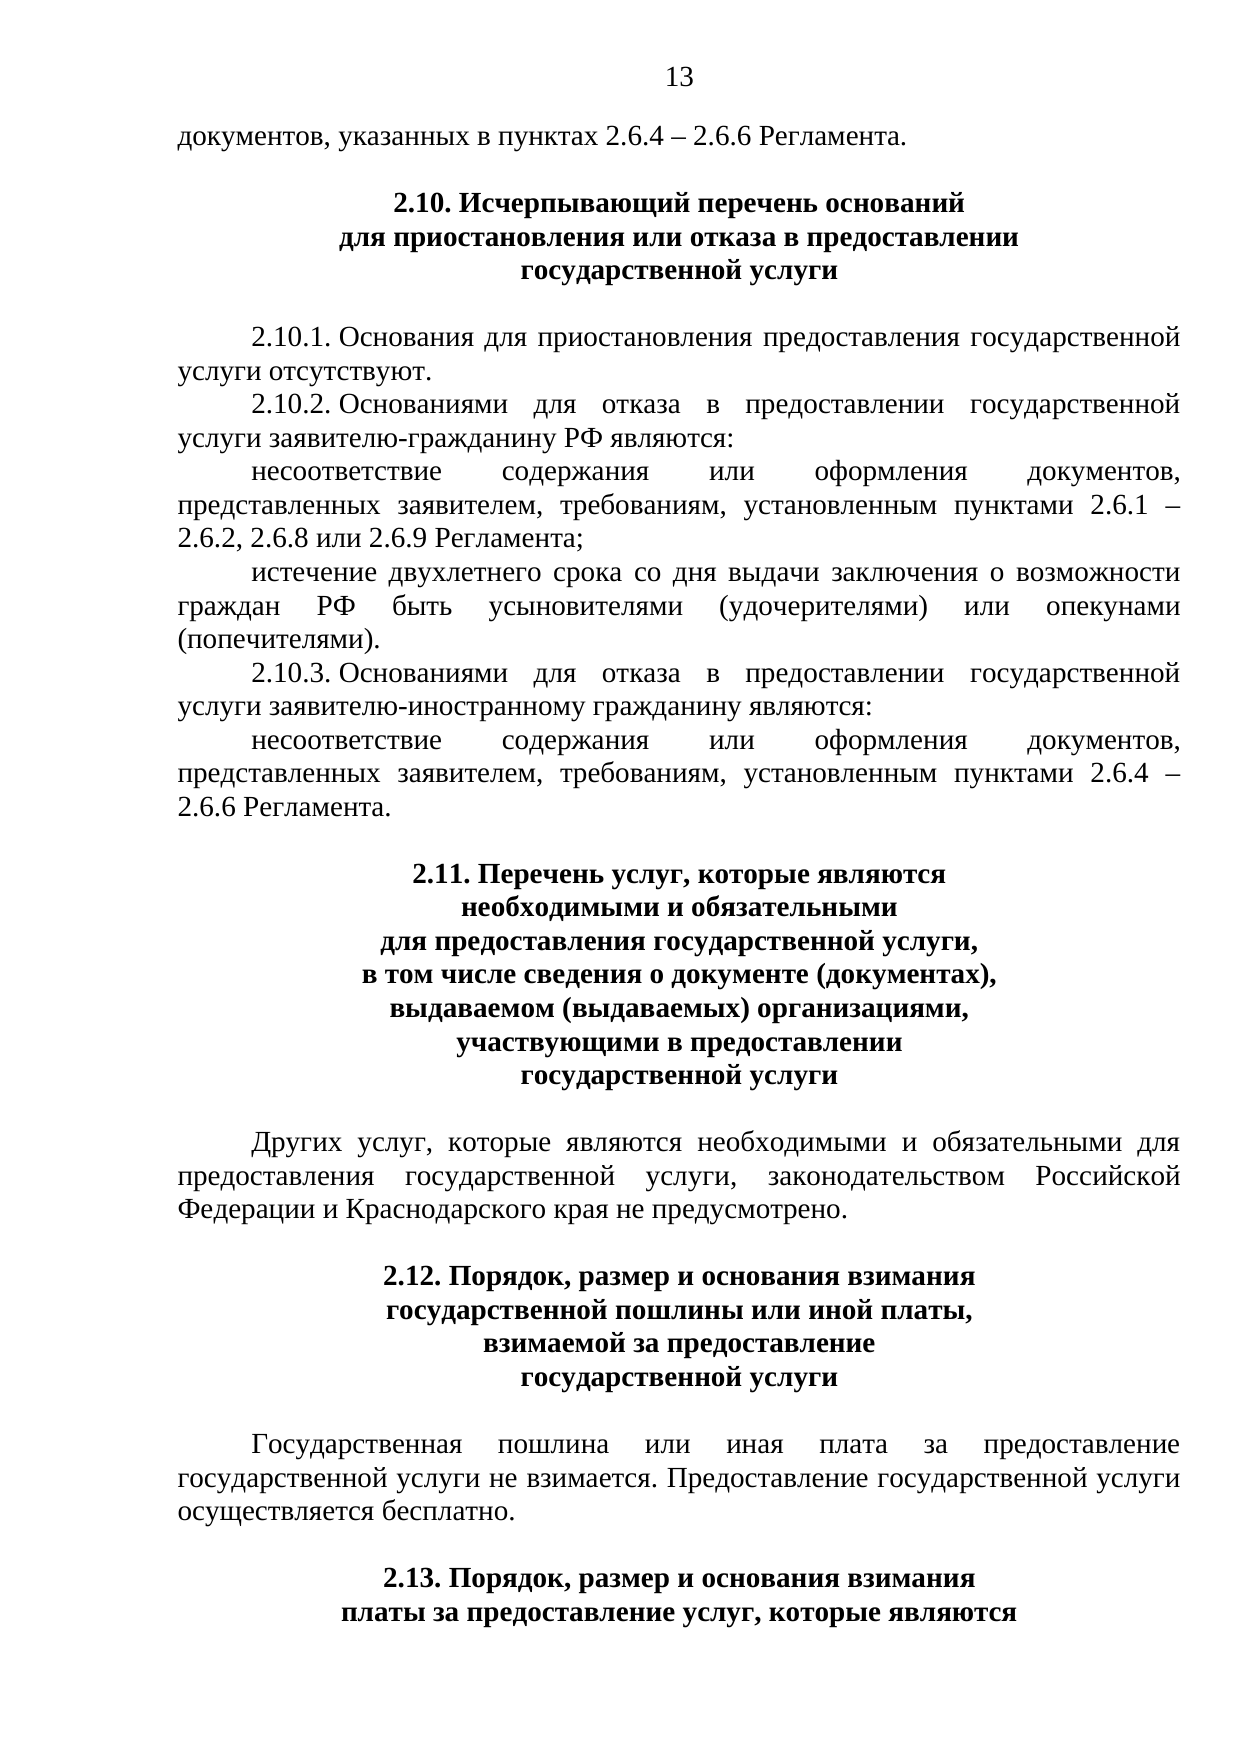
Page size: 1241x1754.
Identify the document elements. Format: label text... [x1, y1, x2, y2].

text государственной услуги [177, 1057, 1181, 1091]
text 2.10.1. Основания для приостановления предоставления государственной услуги отсутствуют. [177, 319, 1181, 386]
text Других услуг, которые являются необходимыми и обязательными для предоставления государственной услуги, законодательством Российской Федерации и Краснодарского края не предусмотрено. [177, 1124, 1181, 1225]
text 2.13. Порядок, размер и основания взимания [177, 1560, 1181, 1594]
text несоответствие содержания или оформления документов, представленных заявителем, требованиям, установленным пунктами 2.6.1 – 2.6.2, 2.6.8 или 2.6.9 Регламента; [177, 453, 1181, 554]
text Государственная пошлина или иная плата за предоставление государственной услуги не взимается. Предоставление государственной услуги осуществляется бесплатно. [177, 1426, 1181, 1527]
text участвующими в предоставлении [177, 1024, 1181, 1057]
text несоответствие содержания или оформления документов, представленных заявителем, требованиям, установленным пунктами 2.6.4 – 2.6.6 Регламента. [177, 722, 1181, 822]
text 2.11. Перечень услуг, которые являются [177, 856, 1181, 889]
text 2.10. Исчерпывающий перечень оснований [177, 185, 1181, 219]
text платы за предоставление услуг, которые являются [177, 1594, 1181, 1627]
text для приостановления или отказа в предоставлении [177, 219, 1181, 252]
text 2.10.2. Основаниями для отказа в предоставлении государственной услуги заявителю-гражданину РФ являются: [177, 386, 1181, 453]
text необходимыми и обязательными [177, 889, 1181, 923]
text для предоставления государственной услуги, [177, 923, 1181, 957]
text в том числе сведения о документе (документах), [177, 957, 1181, 990]
text государственной услуги [177, 252, 1181, 286]
text выдаваемом (выдаваемых) организациями, [177, 990, 1181, 1024]
text 2.12. Порядок, размер и основания взимания [177, 1258, 1181, 1292]
text истечение двухлетнего срока со дня выдачи заключения о возможности граждан РФ быть усыновителями (удочерителями) или опекунами (попечителями). [177, 554, 1181, 655]
text государственной пошлины или иной платы, [177, 1292, 1181, 1326]
text государственной услуги [177, 1359, 1181, 1393]
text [177, 118, 1181, 152]
text взимаемой за предоставление [177, 1326, 1181, 1359]
text 2.10.3. Основаниями для отказа в предоставлении государственной услуги заявителю-иностранному гражданину являются: [177, 655, 1181, 722]
